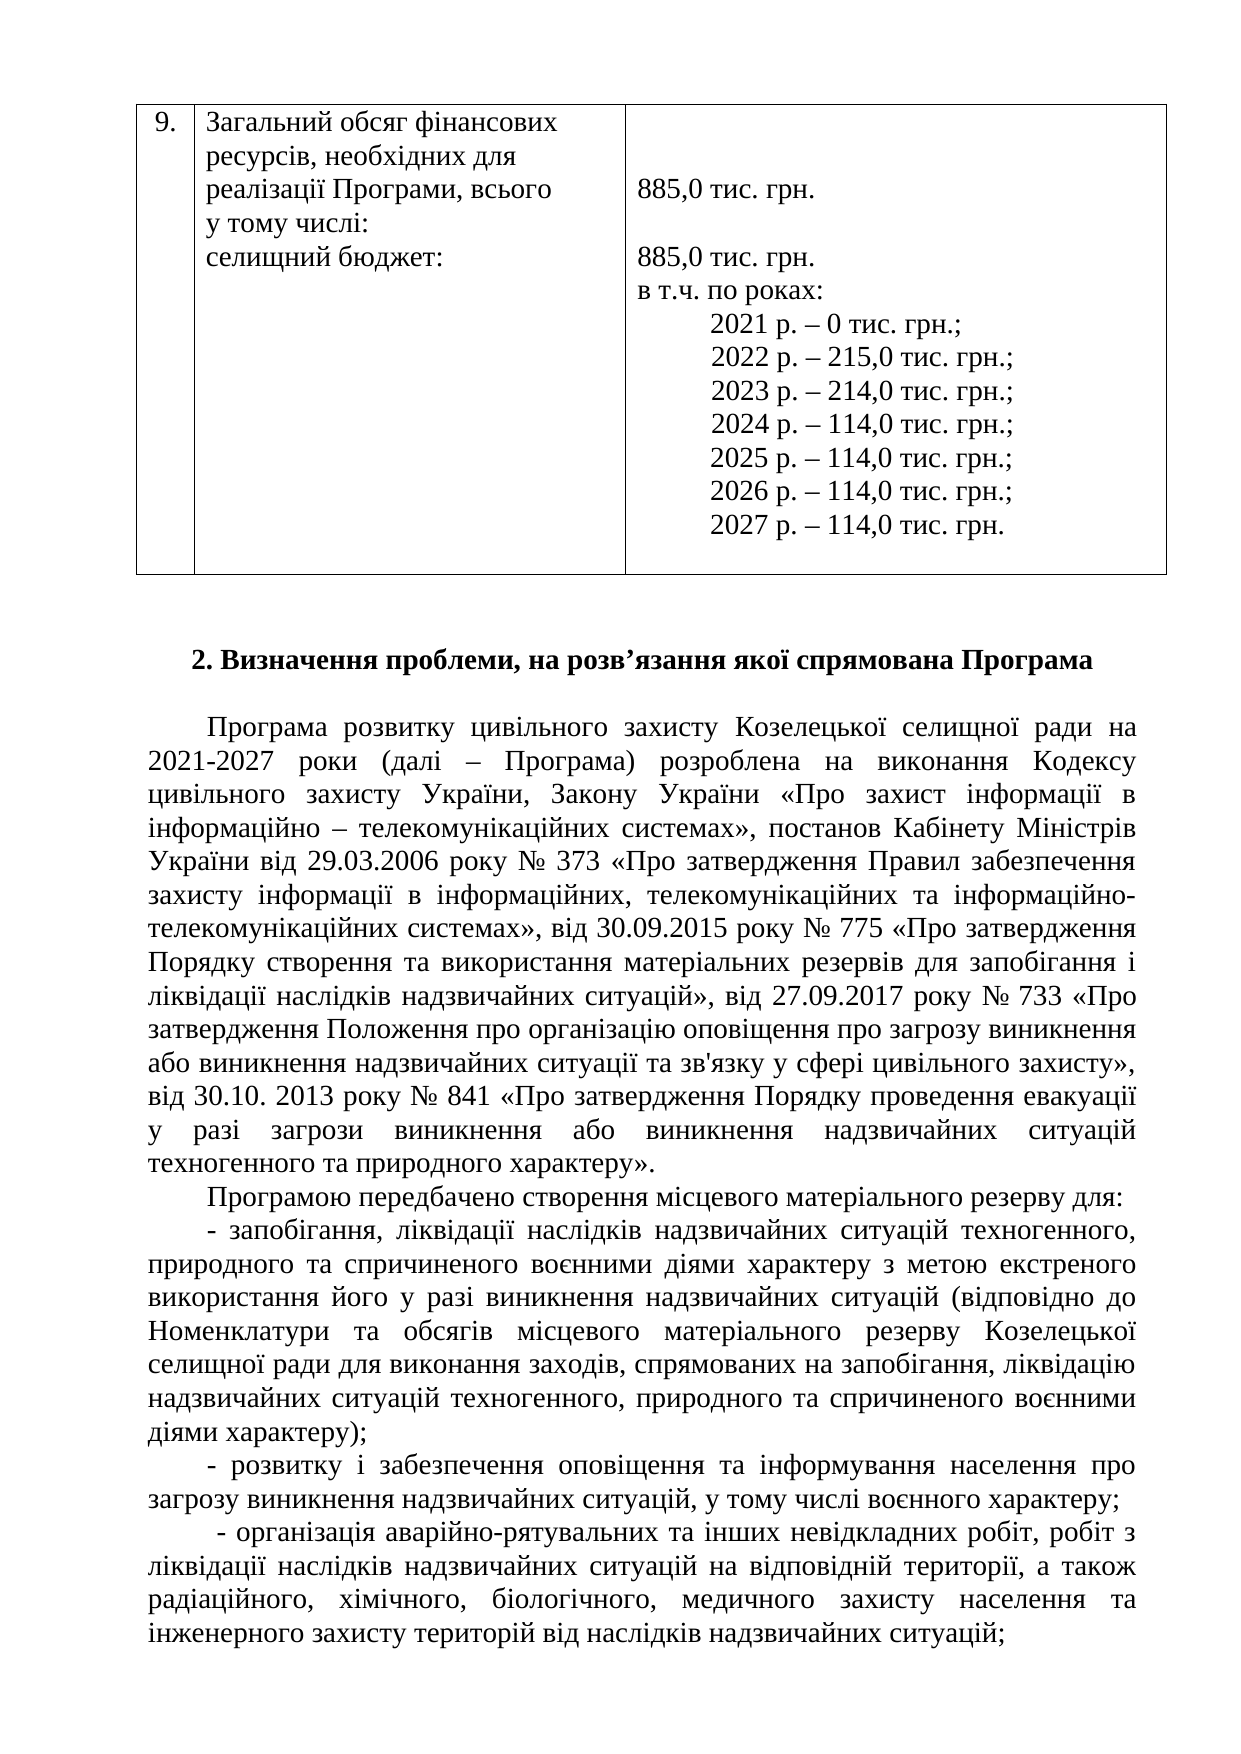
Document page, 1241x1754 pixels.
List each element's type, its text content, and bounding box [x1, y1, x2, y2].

table_cell Загальний обсяг фінансових ресурсів, необхідних для реалізації Програми, всього у тому числі: селищний бюджет: [195, 105, 625, 574]
table_cell 9. [137, 105, 194, 574]
text Програмою передбачено створення місцевого матеріального резерву для: [148, 1179, 1137, 1212]
table_cell 885,0 тис. грн. 885,0 тис. грн. в т.ч. по роках: 2021 р. – 0 тис. грн.; 2022 р. – 215,0 тис. грн.; 2023 р. – 214,0 тис. грн.; 2024 р. – 114,0 тис. грн.; 2025 р. – 114,0 тис. грн.; 2026 р. – 114,0 тис. грн.; 2027 р. – 114,0 тис. грн. [626, 105, 1166, 574]
text Програма розвитку цивільного захисту Козелецької селищної ради на 2021-2027 роки (далі – Програма) розроблена на виконання Кодексу цивільного захисту України, Закону України «Про захист інформації в інформаційно – телекомунікаційних системах», постанов Кабінету Міністрів України від 29.03.2006 року № 373 «Про затвердження Правил забезпечення захисту інформації в інформаційних, телекомунікаційних та інформаційно-телекомунікаційних системах», від 30.09.2015 року № 775 «Про затвердження Порядку створення та використання матеріальних резервів для запобігання і ліквідації наслідків надзвичайних ситуацій», від 27.09.2017 року № 733 «Про затвердження Положення про організацію оповіщення про загрозу виникнення або виникнення надзвичайних ситуації та зв'язку у сфері цивільного захисту», від 30.10. 2013 року № 841 «Про затвердження Порядку проведення евакуації у разі загрози виникнення або виникнення надзвичайних ситуацій техногенного та природного характеру». [148, 709, 1137, 1179]
text - організація аварійно-рятувальних та інших невідкладних робіт, робіт з ліквідації наслідків надзвичайних ситуацій на відповідній території, а також радіаційного, хімічного, біологічного, медичного захисту населення та інженерного захисту територій від наслідків надзвичайних ситуацій; [148, 1514, 1137, 1648]
text 2. Визначення проблеми, на розв’язання якої спрямована Програма [148, 642, 1137, 676]
text - запобігання, ліквідації наслідків надзвичайних ситуацій техногенного, природного та спричиненого воєнними діями характеру з метою екстреного використання його у разі виникнення надзвичайних ситуацій (відповідно до Номенклатури та обсягів місцевого матеріального резерву Козелецької селищної ради для виконання заходів, спрямованих на запобігання, ліквідацію надзвичайних ситуацій техногенного, природного та спричиненого воєнними діями характеру); [148, 1212, 1137, 1447]
text - розвитку і забезпечення оповіщення та інформування населення про загрозу виникнення надзвичайних ситуацій, у тому числі воєнного характеру; [148, 1447, 1137, 1514]
